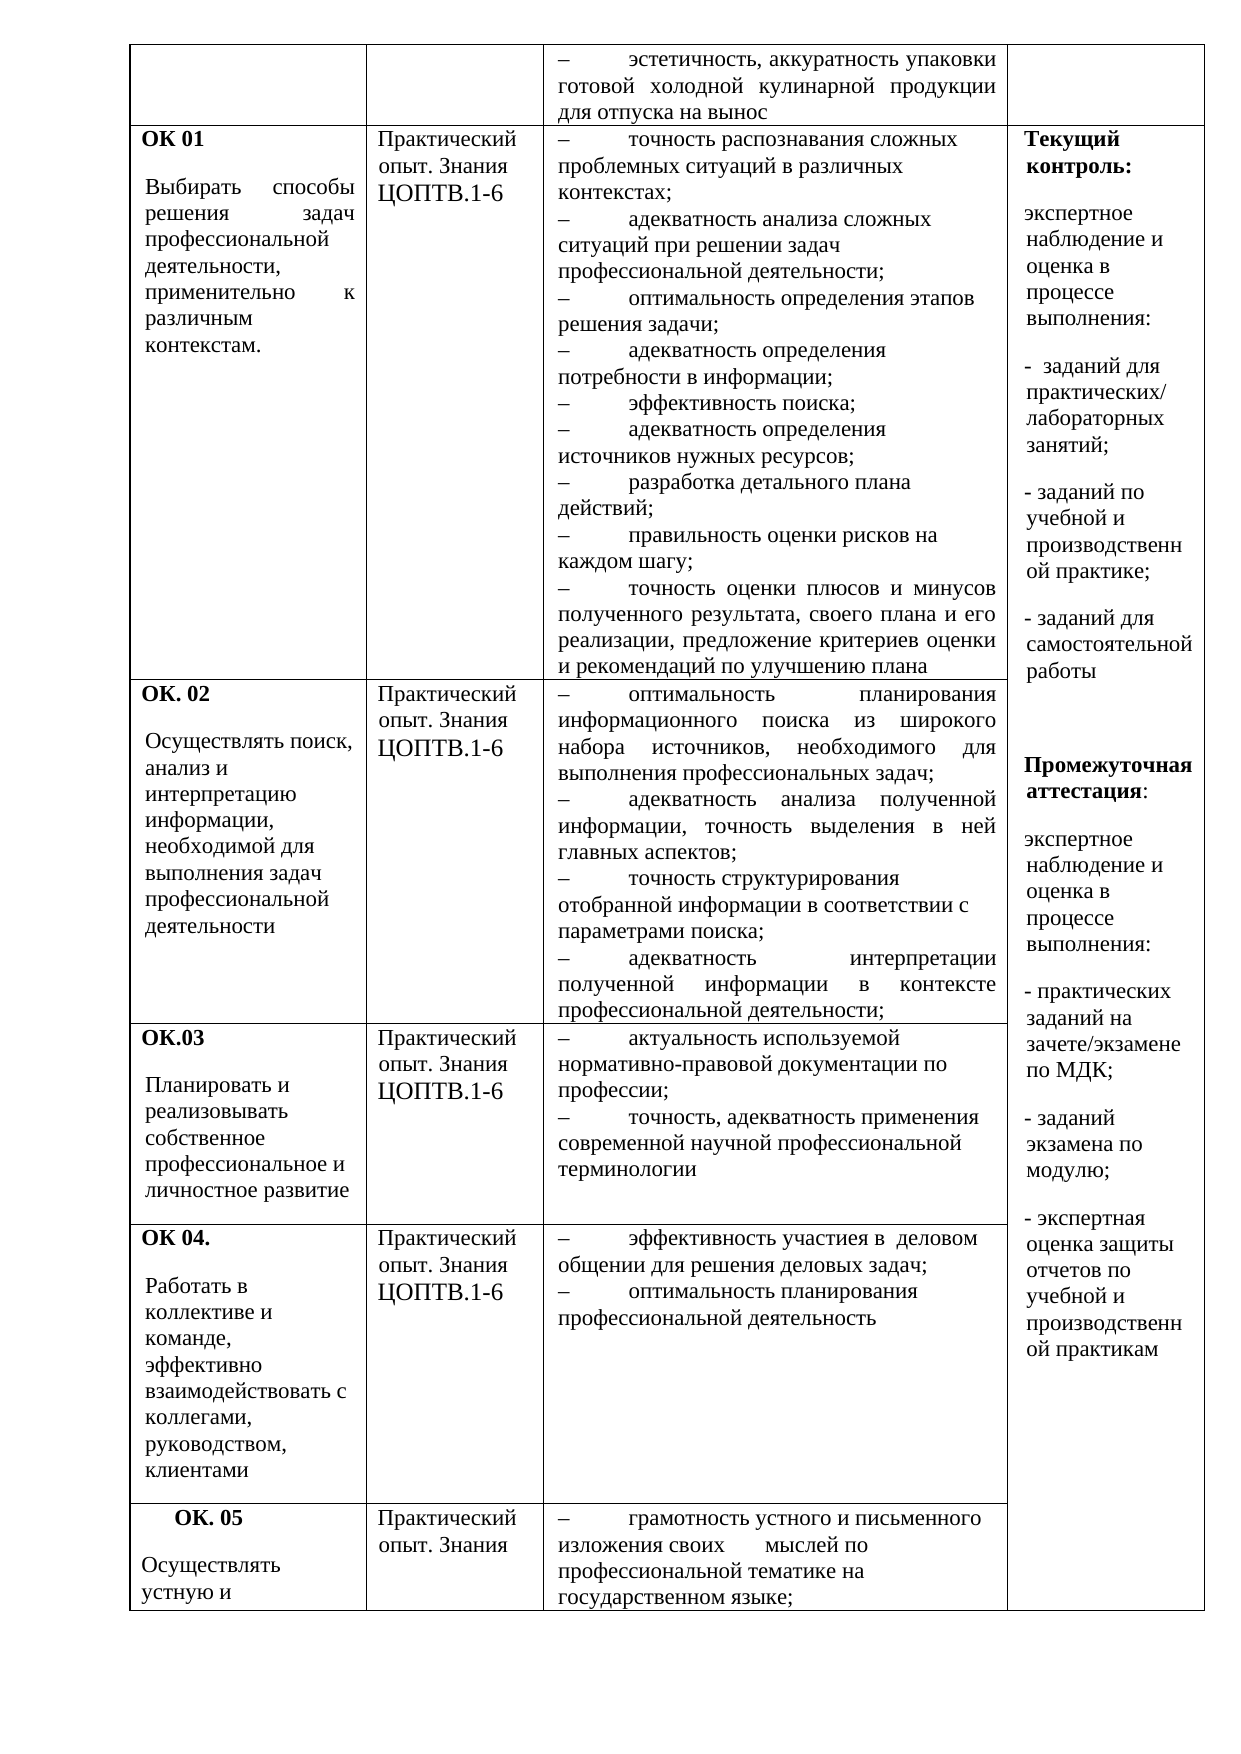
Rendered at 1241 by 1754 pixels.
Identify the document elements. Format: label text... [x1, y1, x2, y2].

table_cell Практический опыт. Знания ЦОПТВ.1-6 [367, 1225, 543, 1503]
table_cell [131, 45, 366, 124]
table_cell оптимальность планирования информационного поиска из широкого набора источников, необходимого для выполнения профессиональных задач; адекватность анализа полученной информации, точность выделения в ней главных аспектов; точность структурирования отобранной информации в соответствии с параметрами поиска; адекватность интерпретации полученной информации в контексте профессиональной деятельности; [544, 680, 1007, 1023]
table_cell точность распознавания сложных проблемных ситуаций в различных контекстах; адекватность анализа сложных ситуаций при решении задач профессиональной деятельности; оптимальность определения этапов решения задачи; адекватность определения потребности в информации; эффективность поиска; адекватность определения источников нужных ресурсов; разработка детального плана действий; правильность оценки рисков на каждом шагу; точность оценки плюсов и минусов полученного результата, своего плана и его реализации, предложение критериев оценки и рекомендаций по улучшению плана [544, 126, 1007, 679]
table_cell Практический опыт. Знания ЦОПТВ.1-6 [367, 1024, 543, 1223]
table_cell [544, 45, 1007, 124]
table_cell Текущий контроль: экспертное наблюдение и оценка в процессе выполнения: - заданий для практических/ лабораторных занятий; - заданий по учебной и производственной практике; - заданий для самостоятельной работы Промежуточная аттестация: экспертное наблюдение и оценка в процессе выполнения: - практических заданий на зачете/экзамене по МДК; - заданий экзамена по модулю; - экспертная оценка защиты отчетов по учебной и производственной практикам [1008, 126, 1204, 1610]
table_cell [1008, 45, 1204, 124]
table_cell актуальность используемой нормативно-правовой документации по профессии; точность, адекватность применения современной научной профессиональной терминологии [544, 1024, 1007, 1223]
table_cell ОК 01 Выбирать способы решения задач профессиональной деятельности, применительно к различным контекстам. [131, 126, 366, 679]
table_cell ОК. 02 Осуществлять поиск, анализ и интерпретацию информации, необходимой для выполнения задач профессиональной деятельности [131, 680, 366, 1023]
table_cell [131, 1504, 366, 1610]
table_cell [367, 45, 543, 124]
table_cell ОК.03 Планировать и реализовывать собственное профессиональное и личностное развитие [131, 1024, 366, 1223]
table_cell ОК 04. Работать в коллективе и команде, эффективно взаимодействовать с коллегами, руководством, клиентами [131, 1225, 366, 1503]
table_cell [367, 1504, 543, 1610]
table_cell Практический опыт. Знания ЦОПТВ.1-6 [367, 680, 543, 1023]
table_cell эффективность участиея в деловом общении для решения деловых задач; оптимальность планирования профессиональной деятельность [544, 1225, 1007, 1503]
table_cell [544, 1504, 1007, 1610]
table_cell Практический опыт. Знания ЦОПТВ.1-6 [367, 126, 543, 679]
